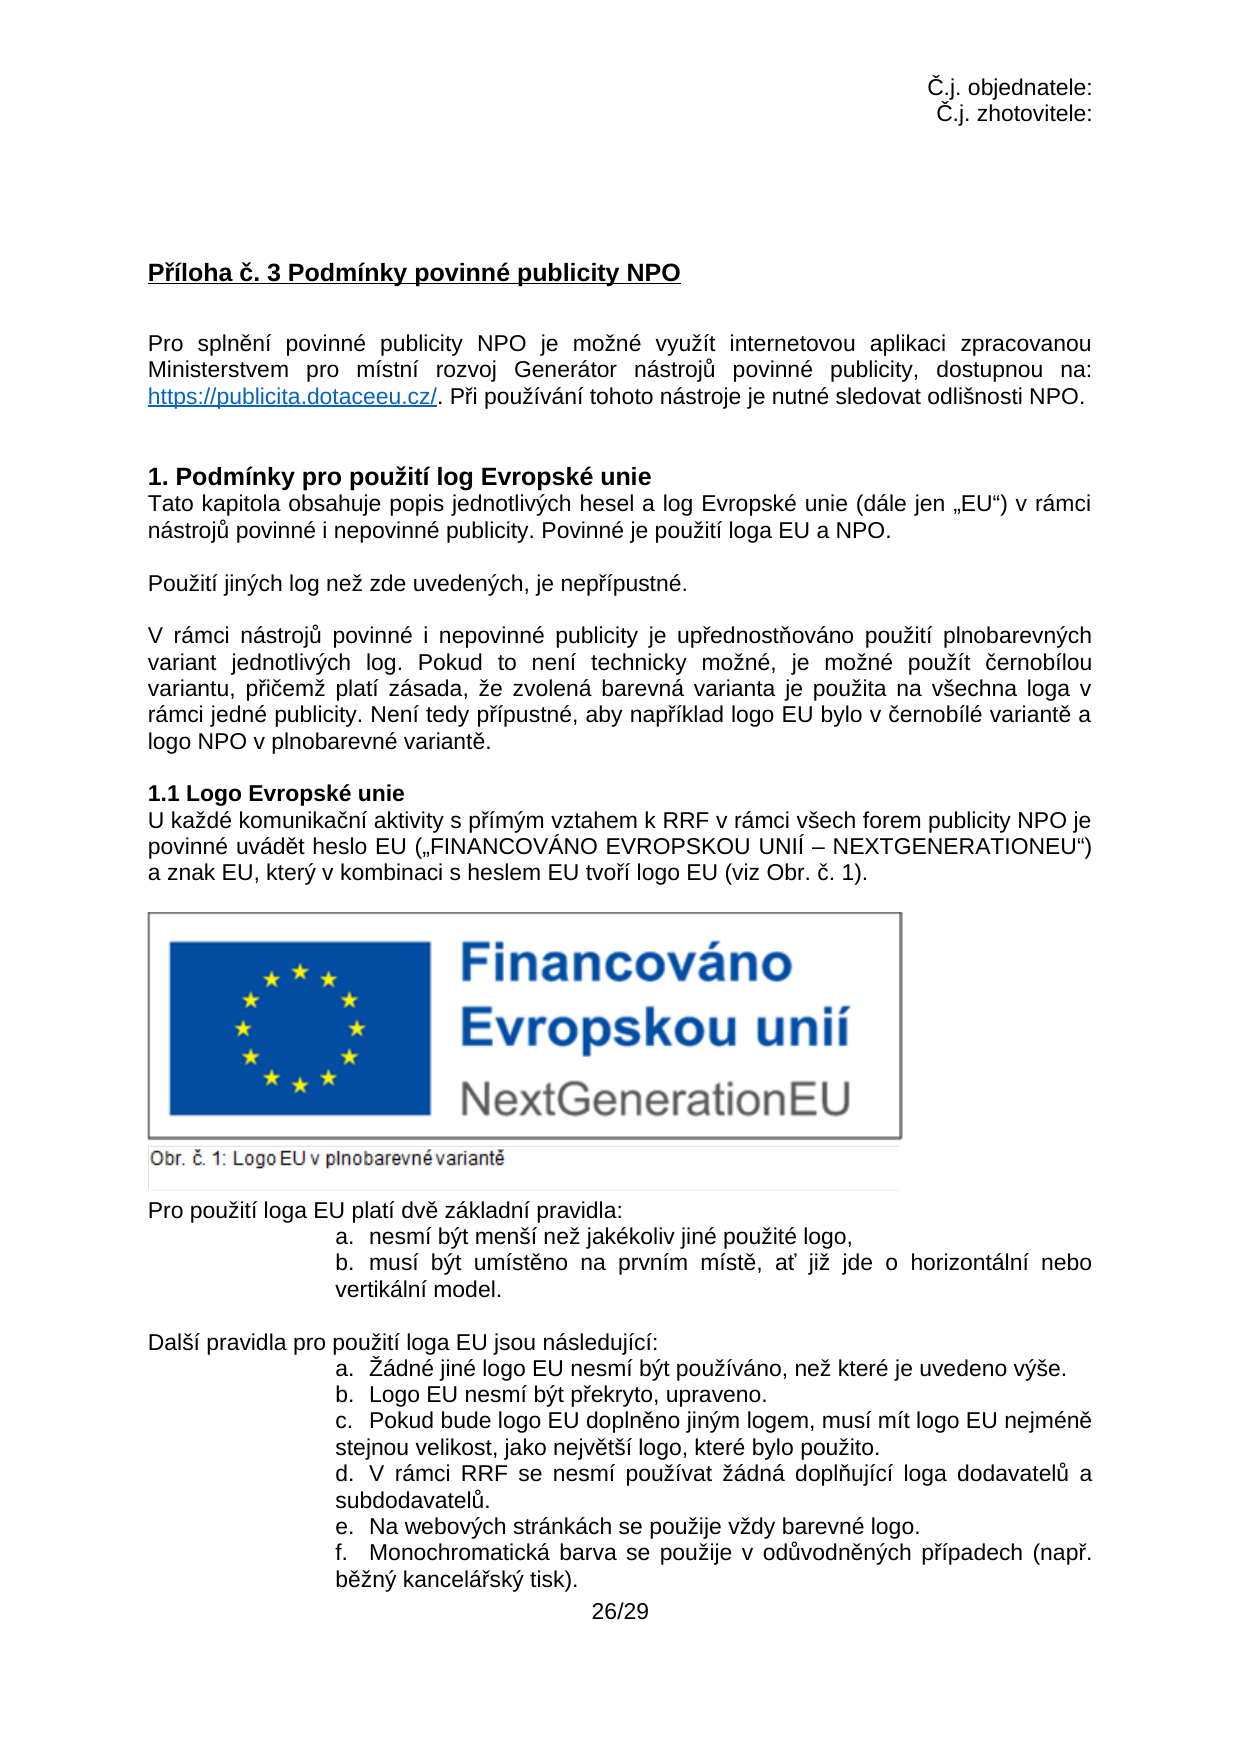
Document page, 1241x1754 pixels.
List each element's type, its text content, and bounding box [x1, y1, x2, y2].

text Pro použití loga EU platí dvě základní pravidla: [148, 1197, 1093, 1223]
text 1. Podmínky pro použití log Evropské unie [148, 462, 1093, 490]
list musí být umístěno na prvním místě, ať již jde o horizontální nebo vertikální model. [335, 1249, 1093, 1302]
text Další pravidla pro použití loga EU jsou následující: [148, 1328, 1093, 1355]
list nesmí být menší než jakékoliv jiné použité logo, [335, 1223, 1093, 1249]
text Pro splnění povinné publicity NPO je možné využít internetovou aplikaci zpracovanou Ministerstvem pro místní rozvoj Generátor nástrojů povinné publicity, dostupnou na: https://publicita.dotaceeu.cz/. Při používání tohoto nástroje je nutné sledovat odlišnosti NPO. [148, 330, 1093, 409]
list V rámci RRF se nesmí používat žádná doplňující loga dodavatelů a subdodavatelů. [335, 1460, 1093, 1513]
list Na webových stránkách se použije vždy barevné logo. [335, 1513, 1093, 1539]
list Monochromatická barva se použije v odůvodněných případech (např. běžný kancelářský tisk). [335, 1539, 1093, 1592]
text Použití jiných log než zde uvedených, je nepřípustné. [148, 569, 1093, 596]
text Příloha č. 3 Podmínky povinné publicity NPO [148, 258, 1093, 287]
text Tato kapitola obsahuje popis jednotlivých hesel a log Evropské unie (dále jen „EU“) v rámci nástrojů povinné i nepovinné publicity. Povinné je použití loga EU a NPO. [148, 490, 1093, 543]
list Žádné jiné logo EU nesmí být používáno, než které je uvedeno výše. [335, 1355, 1093, 1381]
list Logo EU nesmí být překryto, upraveno. [335, 1381, 1093, 1407]
text 1.1 Logo Evropské unie [148, 780, 1093, 807]
text U každé komunikační aktivity s přímým vztahem k RRF v rámci všech forem publicity NPO je povinné uvádět heslo EU („FINANCOVÁNO EVROPSKOU UNIÍ – NEXTGENERATIONEU“) a znak EU, který v kombinaci s heslem EU tvoří logo EU (viz Obr. č. 1). [148, 807, 1093, 886]
text V rámci nástrojů povinné i nepovinné publicity je upřednostňováno použití plnobarevných variant jednotlivých log. Pokud to není technicky možné, je možné použít černobílou variantu, přičemž platí zásada, že zvolená barevná varianta je použita na všechna loga v rámci jedné publicity. Není tedy přípustné, aby například logo EU bylo v černobílé variantě a logo NPO v plnobarevné variantě. [148, 622, 1093, 754]
picture [147, 912, 906, 1192]
list Pokud bude logo EU doplněno jiným logem, musí mít logo EU nejméně stejnou velikost, jako největší logo, které bylo použito. [335, 1407, 1093, 1460]
